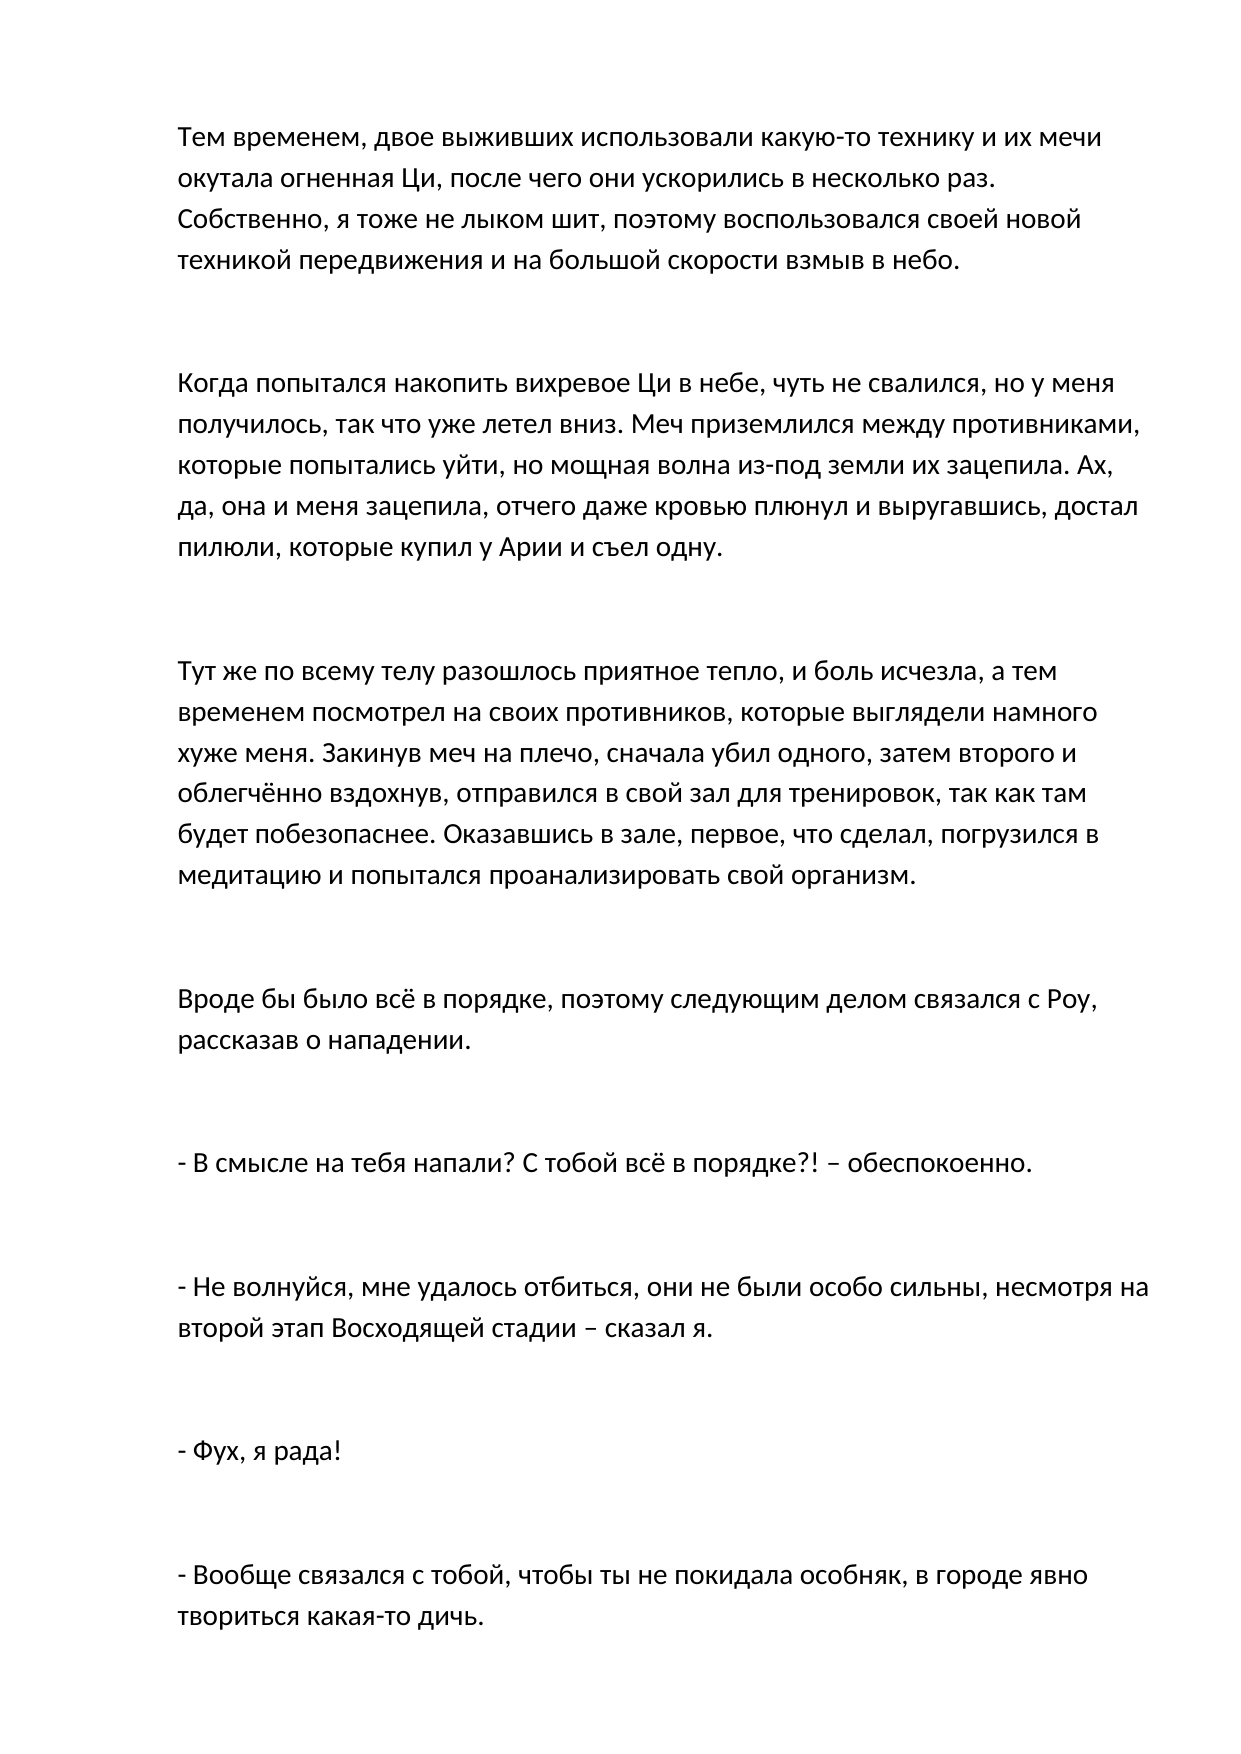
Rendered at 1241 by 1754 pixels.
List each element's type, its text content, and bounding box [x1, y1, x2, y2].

text Вроде бы было всё в порядке, поэтому следующим делом связался с Роу, рассказав о нападении. [177, 980, 1152, 1057]
text Тут же по всему телу разошлось приятное тепло, и боль исчезла, а тем временем посмотрел на своих противников, которые выглядели намного хуже меня. Закинув меч на плечо, сначала убил одного, затем второго и облегчённо вздохнув, отправился в свой зал для тренировок, так как там будет побезопаснее. Оказавшись в зале, первое, что сделал, погрузился в медитацию и попытался проанализировать свой организм. [177, 652, 1152, 892]
text - Фух, я рада! [177, 1432, 1152, 1468]
text - Не волнуйся, мне удалось отбиться, они не были особо сильны, несмотря на второй этап Восходящей стадии – сказал я. [177, 1268, 1152, 1344]
text - Вообще связался с тобой, чтобы ты не покидала особняк, в городе явно твориться какая-то дичь. [177, 1556, 1152, 1633]
text Тем временем, двое выживших использовали какую-то технику и их мечи окутала огненная Ци, после чего они ускорились в несколько раз. Собственно, я тоже не лыком шит, поэтому воспользовался своей новой техникой передвижения и на большой скорости взмыв в небо. [177, 118, 1152, 277]
text Когда попытался накопить вихревое Ци в небе, чуть не свалился, но у меня получилось, так что уже летел вниз. Меч приземлился между противниками, которые попытались уйти, но мощная волна из-под земли их зацепила. Ах, да, она и меня зацепила, отчего даже кровью плюнул и выругавшись, достал пилюли, которые купил у Арии и съел одну. [177, 364, 1152, 564]
text - В смысле на тебя напали? С тобой всё в порядке?! – обеспокоенно. [177, 1144, 1152, 1180]
